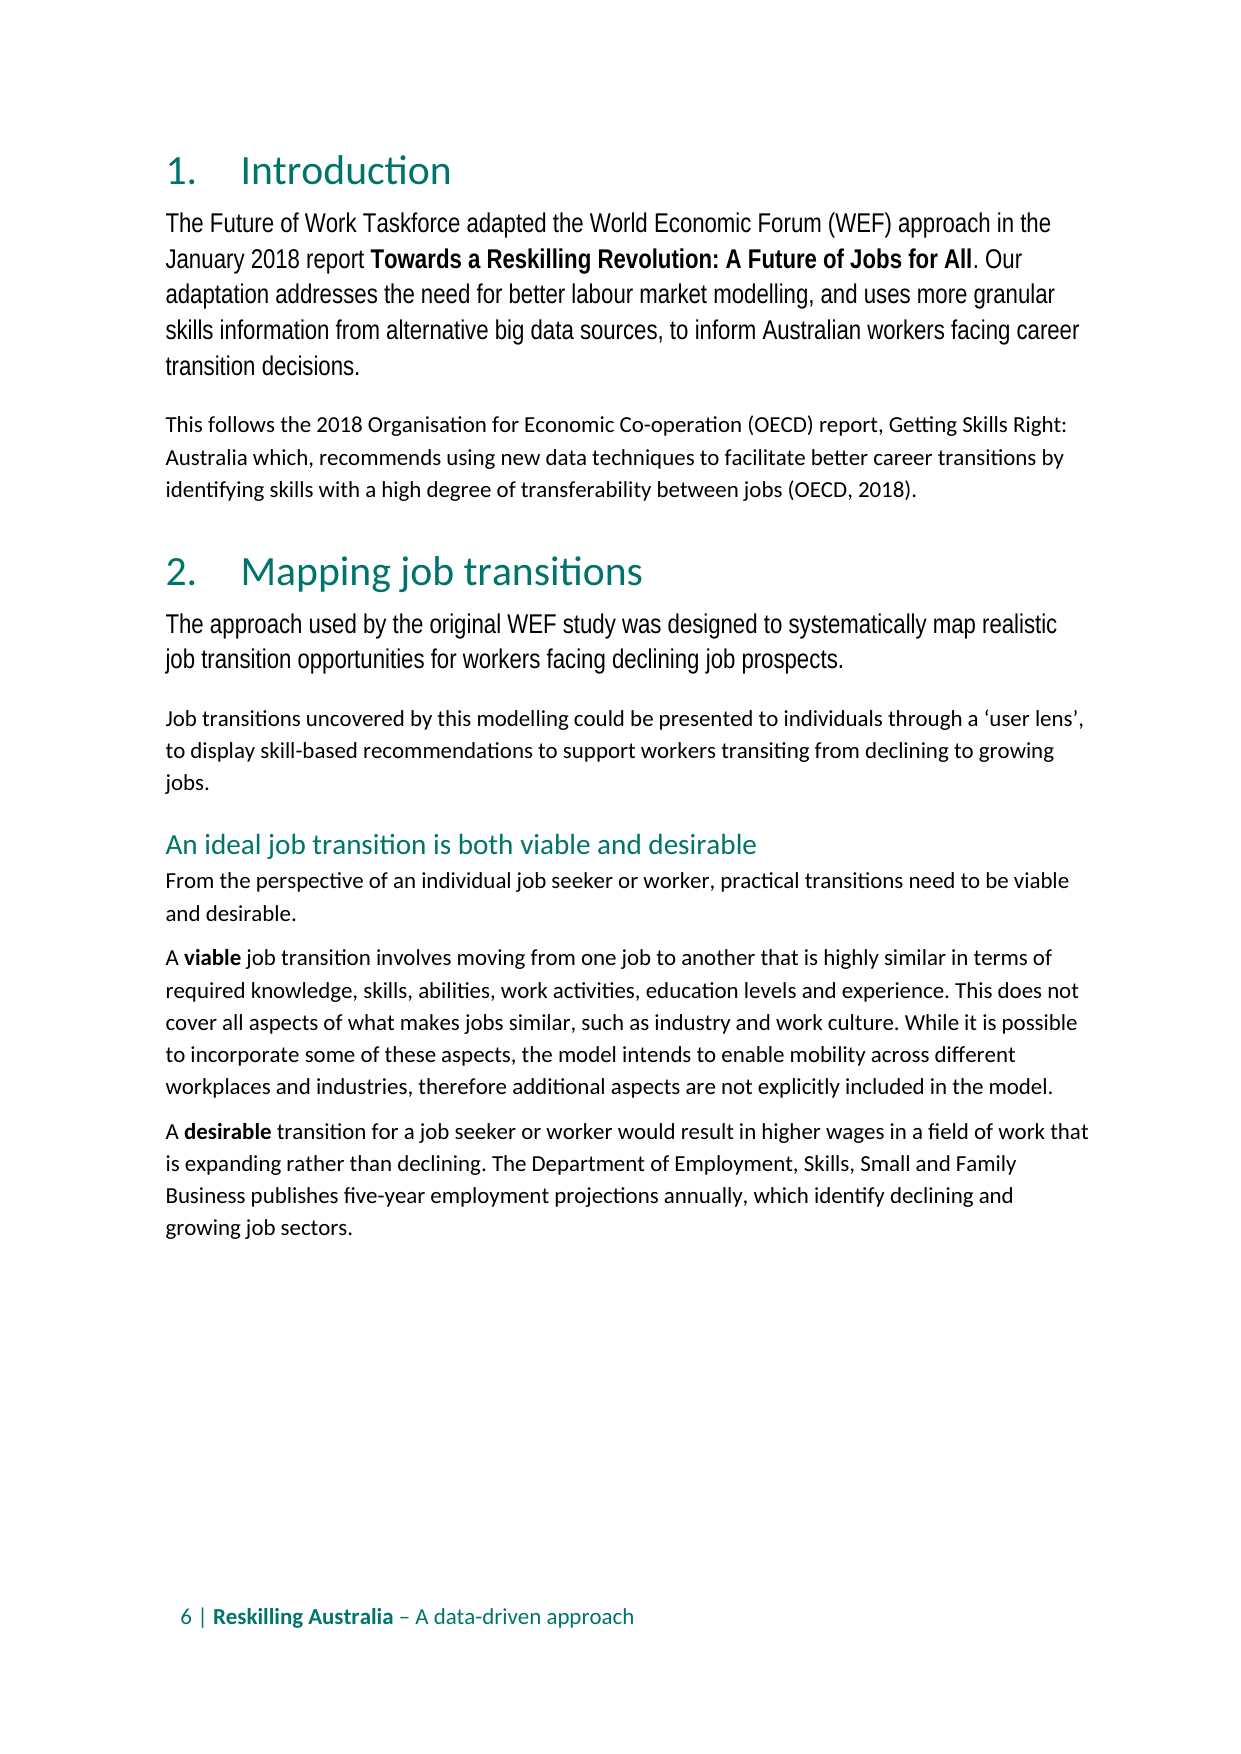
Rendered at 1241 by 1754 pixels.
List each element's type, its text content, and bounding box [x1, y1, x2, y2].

text The approach used by the original WEF study was designed to systematically map realistic job transition opportunities for workers facing declining job prospects. [165, 608, 1090, 674]
text A desirable transition for a job seeker or worker would result in higher wages in a field of work that is expanding rather than declining. The Department of Employment, Skills, Small and Family Business publishes five-year employment projections annually, which identify declining and growing job sectors. [165, 1117, 1090, 1242]
subtitle An ideal job transition is both viable and desirable [165, 826, 1090, 861]
text Job transitions uncovered by this modelling could be presented to individuals through a ‘user lens’, to display skill-based recommendations to support workers transiting from declining to growing jobs. [165, 704, 1090, 797]
subtitle Mapping job transitions [165, 544, 1090, 595]
text The Future of Work Taskforce adapted the World Economic Forum (WEF) approach in the January 2018 report Towards a Reskilling Revolution: A Future of Jobs for All. Our adaptation addresses the need for better labour market modelling, and uses more granular skills information from alternative big data sources, to inform Australian workers facing career transition decisions. [165, 207, 1090, 381]
subtitle Introduction [165, 144, 1090, 195]
text A viable job transition involves moving from one job to another that is highly similar in terms of required knowledge, skills, abilities, work activities, education levels and experience. This does not cover all aspects of what makes jobs similar, such as industry and work culture. While it is possible to incorporate some of these aspects, the model intends to enable mobility across different workplaces and industries, therefore additional aspects are not explicitly included in the model. [165, 943, 1090, 1100]
text From the perspective of an individual job seeker or worker, practical transitions need to be viable and desirable. [165, 867, 1090, 927]
text This follows the 2018 Organisation for Economic Co-operation (OECD) report, Getting Skills Right: Australia which, recommends using new data techniques to facilitate better career transitions by identifying skills with a high degree of transferability between jobs (OECD, 2018). [165, 411, 1090, 503]
